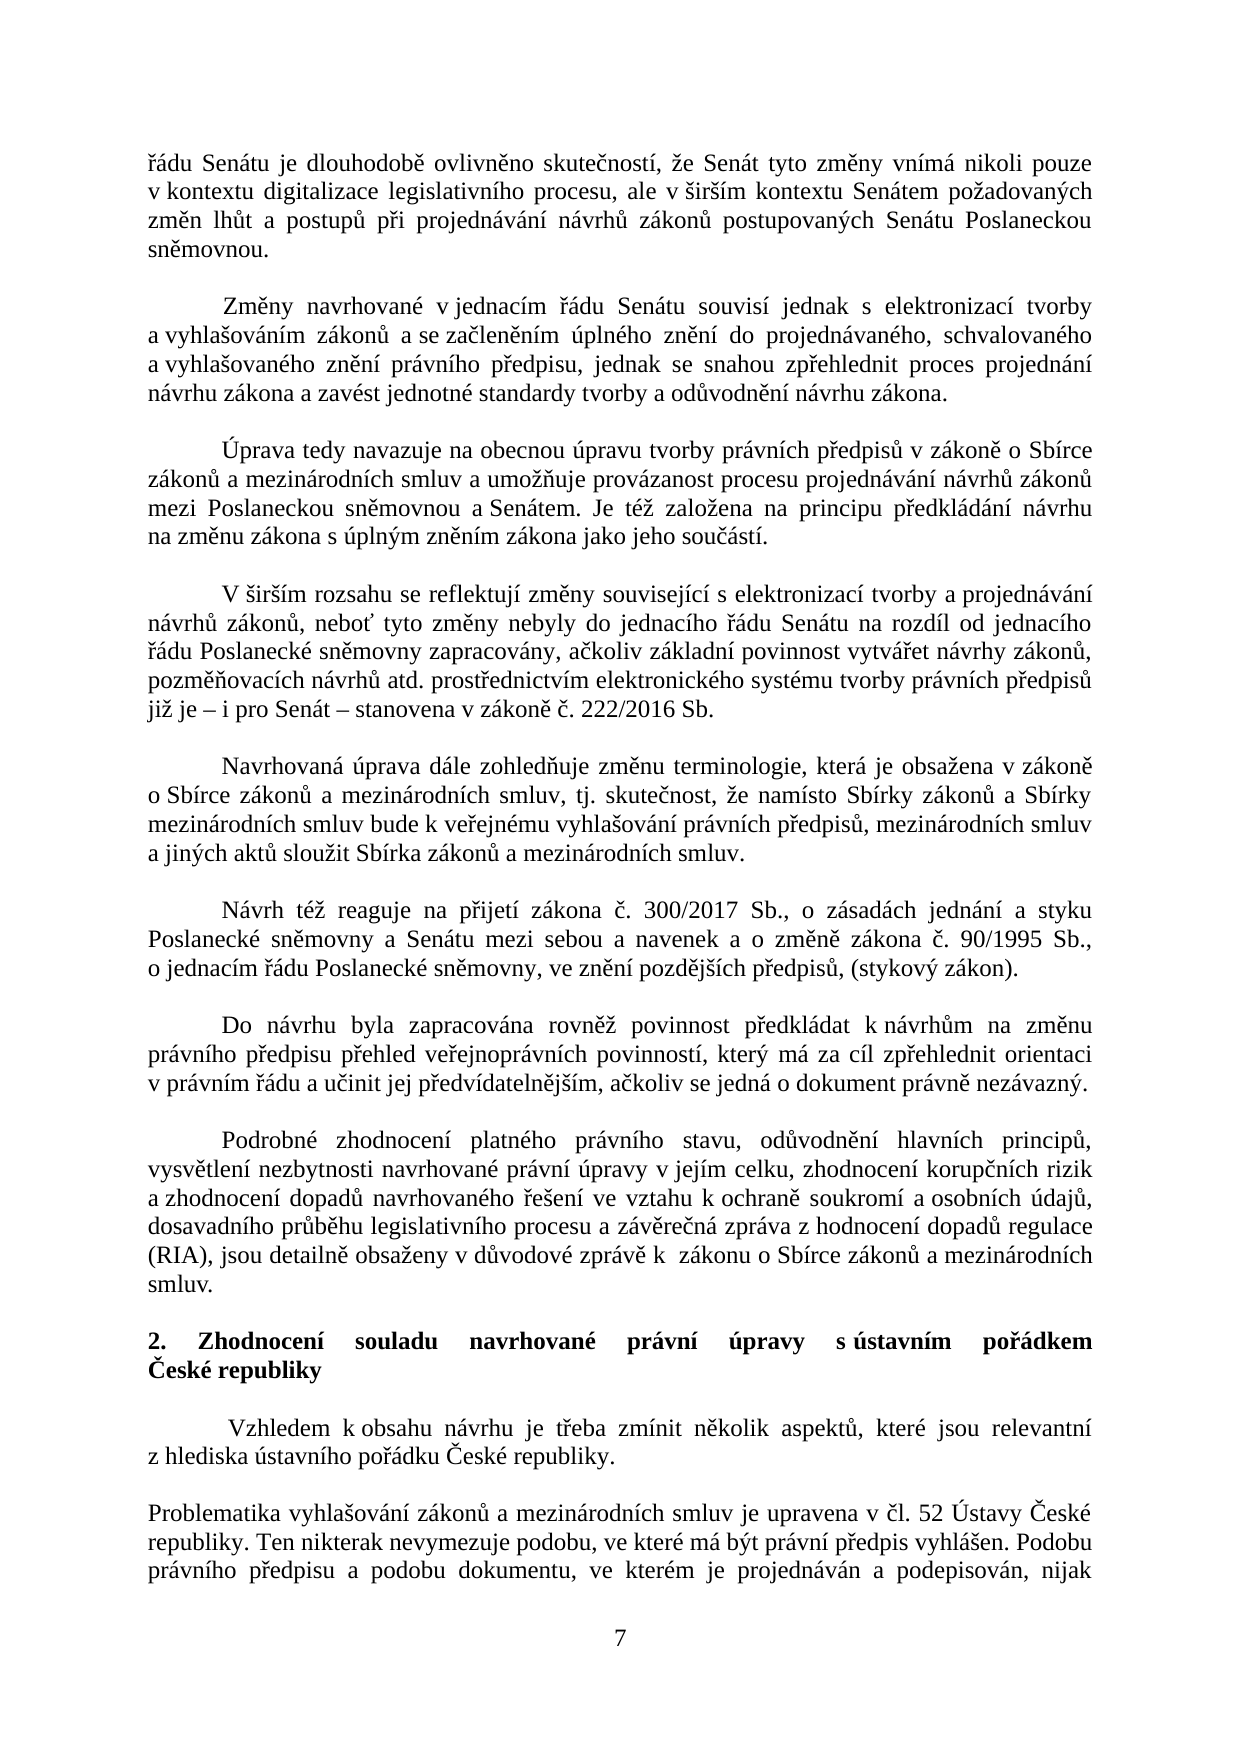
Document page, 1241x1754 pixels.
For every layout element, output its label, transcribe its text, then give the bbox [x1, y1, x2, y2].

text Návrh též reaguje na přijetí zákona č. 300/2017 Sb., o zásadách jednání a styku Poslanecké sněmovny a Senátu mezi sebou a navenek a o změně zákona č. 90/1995 Sb., o jednacím řádu Poslanecké sněmovny, ve znění pozdějších předpisů, (stykový zákon). [148, 895, 1093, 981]
text Změny navrhované v jednacím řádu Senátu souvisí jednak s elektronizací tvorby a vyhlašováním zákonů a se začleněním úplného znění do projednávaného, schvalovaného a vyhlašovaného znění právního předpisu, jednak se snahou zpřehlednit proces projednání návrhu zákona a zavést jednotné standardy tvorby a odůvodnění návrhu zákona. [148, 291, 1093, 406]
text V širším rozsahu se reflektují změny související s elektronizací tvorby a projednávání návrhů zákonů, neboť tyto změny nebyly do jednacího řádu Senátu na rozdíl od jednacího řádu Poslanecké sněmovny zapracovány, ačkoliv základní povinnost vytvářet návrhy zákonů, pozměňovacích návrhů atd. prostřednictvím elektronického systému tvorby právních předpisů již je – i pro Senát – stanovena v zákoně č. 222/2016 Sb. [148, 579, 1093, 723]
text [148, 1498, 1093, 1584]
text Vzhledem k obsahu návrhu je třeba zmínit několik aspektů, které jsou relevantní z hlediska ústavního pořádku České republiky. [148, 1413, 1093, 1470]
text Úprava tedy navazuje na obecnou úpravu tvorby právních předpisů v zákoně o Sbírce zákonů a mezinárodních smluv a umožňuje provázanost procesu projednávání návrhů zákonů mezi Poslaneckou sněmovnou a Senátem. Je též založena na principu předkládání návrhu na změnu zákona s úplným zněním zákona jako jeho součástí. [148, 435, 1093, 550]
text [148, 148, 1093, 263]
text Podrobné zhodnocení platného právního stavu, odůvodnění hlavních principů, vysvětlení nezbytnosti navrhované právní úpravy v jejím celku, zhodnocení korupčních rizik a zhodnocení dopadů navrhovaného řešení ve vztahu k ochraně soukromí a osobních údajů, dosavadního průběhu legislativního procesu a závěrečná zpráva z hodnocení dopadů regulace (RIA), jsou detailně obsaženy v důvodové zprávě k zákonu o Sbírce zákonů a mezinárodních smluv. [148, 1125, 1093, 1298]
text Navrhovaná úprava dále zohledňuje změnu terminologie, která je obsažena v zákoně o Sbírce zákonů a mezinárodních smluv, tj. skutečnost, že namísto Sbírky zákonů a Sbírky mezinárodních smluv bude k veřejnému vyhlašování právních předpisů, mezinárodních smluv a jiných aktů sloužit Sbírka zákonů a mezinárodních smluv. [148, 751, 1093, 866]
text Do návrhu byla zapracována rovněž povinnost předkládat k návrhům na změnu právního předpisu přehled veřejnoprávních povinností, který má za cíl zpřehlednit orientaci v právním řádu a učinit jej předvídatelnějším, ačkoliv se jedná o dokument právně nezávazný. [148, 1010, 1093, 1096]
text 2. Zhodnocení souladu navrhované právní úpravy s ústavním pořádkem České republiky [148, 1326, 1093, 1384]
